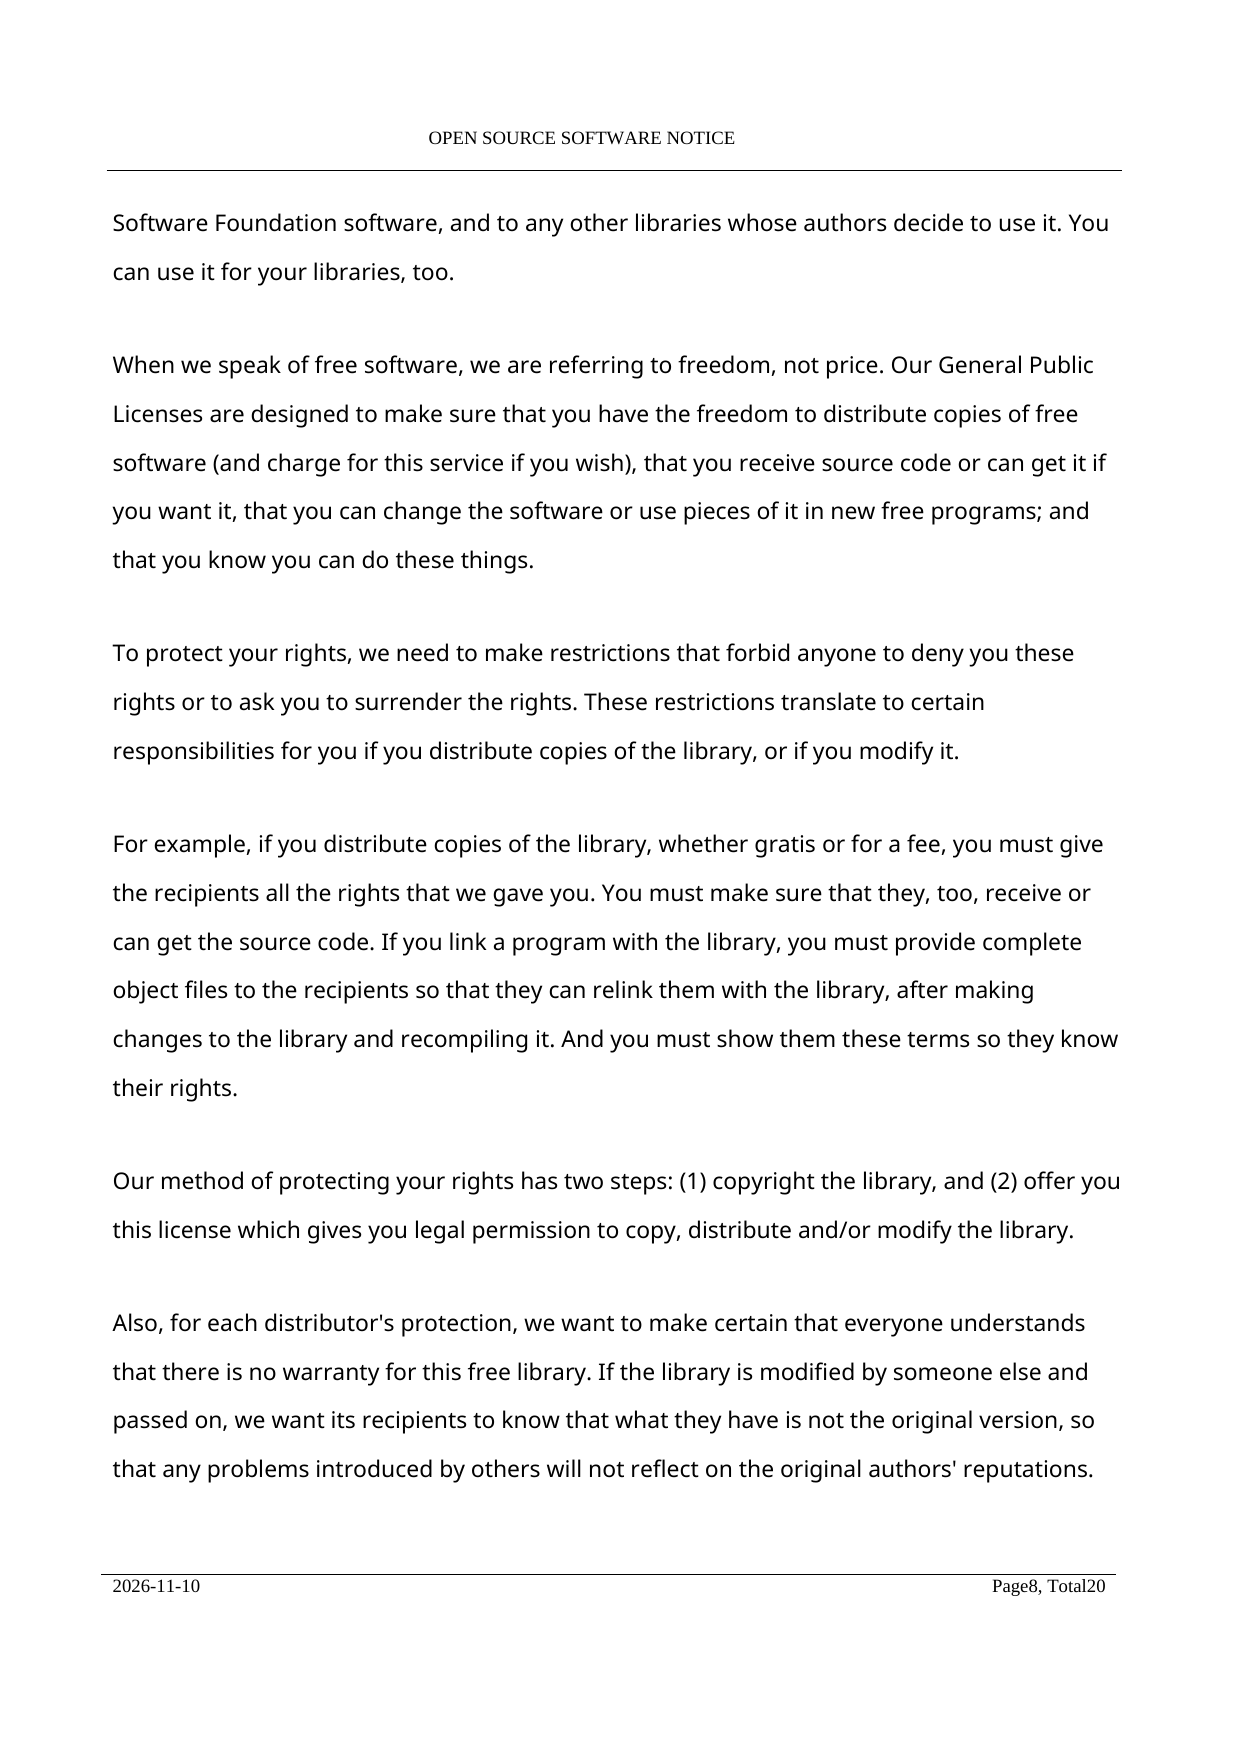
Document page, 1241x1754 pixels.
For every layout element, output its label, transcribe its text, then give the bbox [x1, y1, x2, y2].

text Also, for each distributor's protection, we want to make certain that everyone understands that there is no warranty for this free library. If the library is modified by someone else and passed on, we want its recipients to know that what they have is not the original version, so that any problems introduced by others will not reflect on the original authors' reputations. [112, 1306, 1128, 1485]
text Our method of protecting your rights has two steps: (1) copyright the library, and (2) offer you this license which gives you legal permission to copy, distribute and/or modify the library. [112, 1164, 1128, 1246]
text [112, 206, 1128, 288]
text When we speak of free software, we are referring to freedom, not price. Our General Public Licenses are designed to make sure that you have the freedom to distribute copies of free software (and charge for this service if you wish), that you receive source code or can get it if you want it, that you can change the software or use pieces of it in new free programs; and that you know you can do these things. [112, 348, 1128, 576]
text To protect your rights, we need to make restrictions that forbid anyone to deny you these rights or to ask you to surrender the rights. These restrictions translate to certain responsibilities for you if you distribute copies of the library, or if you modify it. [112, 637, 1128, 767]
text For example, if you distribute copies of the library, whether gratis or for a fee, you must give the recipients all the rights that we gave you. You must make sure that they, too, receive or can get the source code. If you link a program with the library, you must provide complete object files to the recipients so that they can relink them with the library, after making changes to the library and recompiling it. And you must show them these terms so they know their rights. [112, 827, 1128, 1103]
